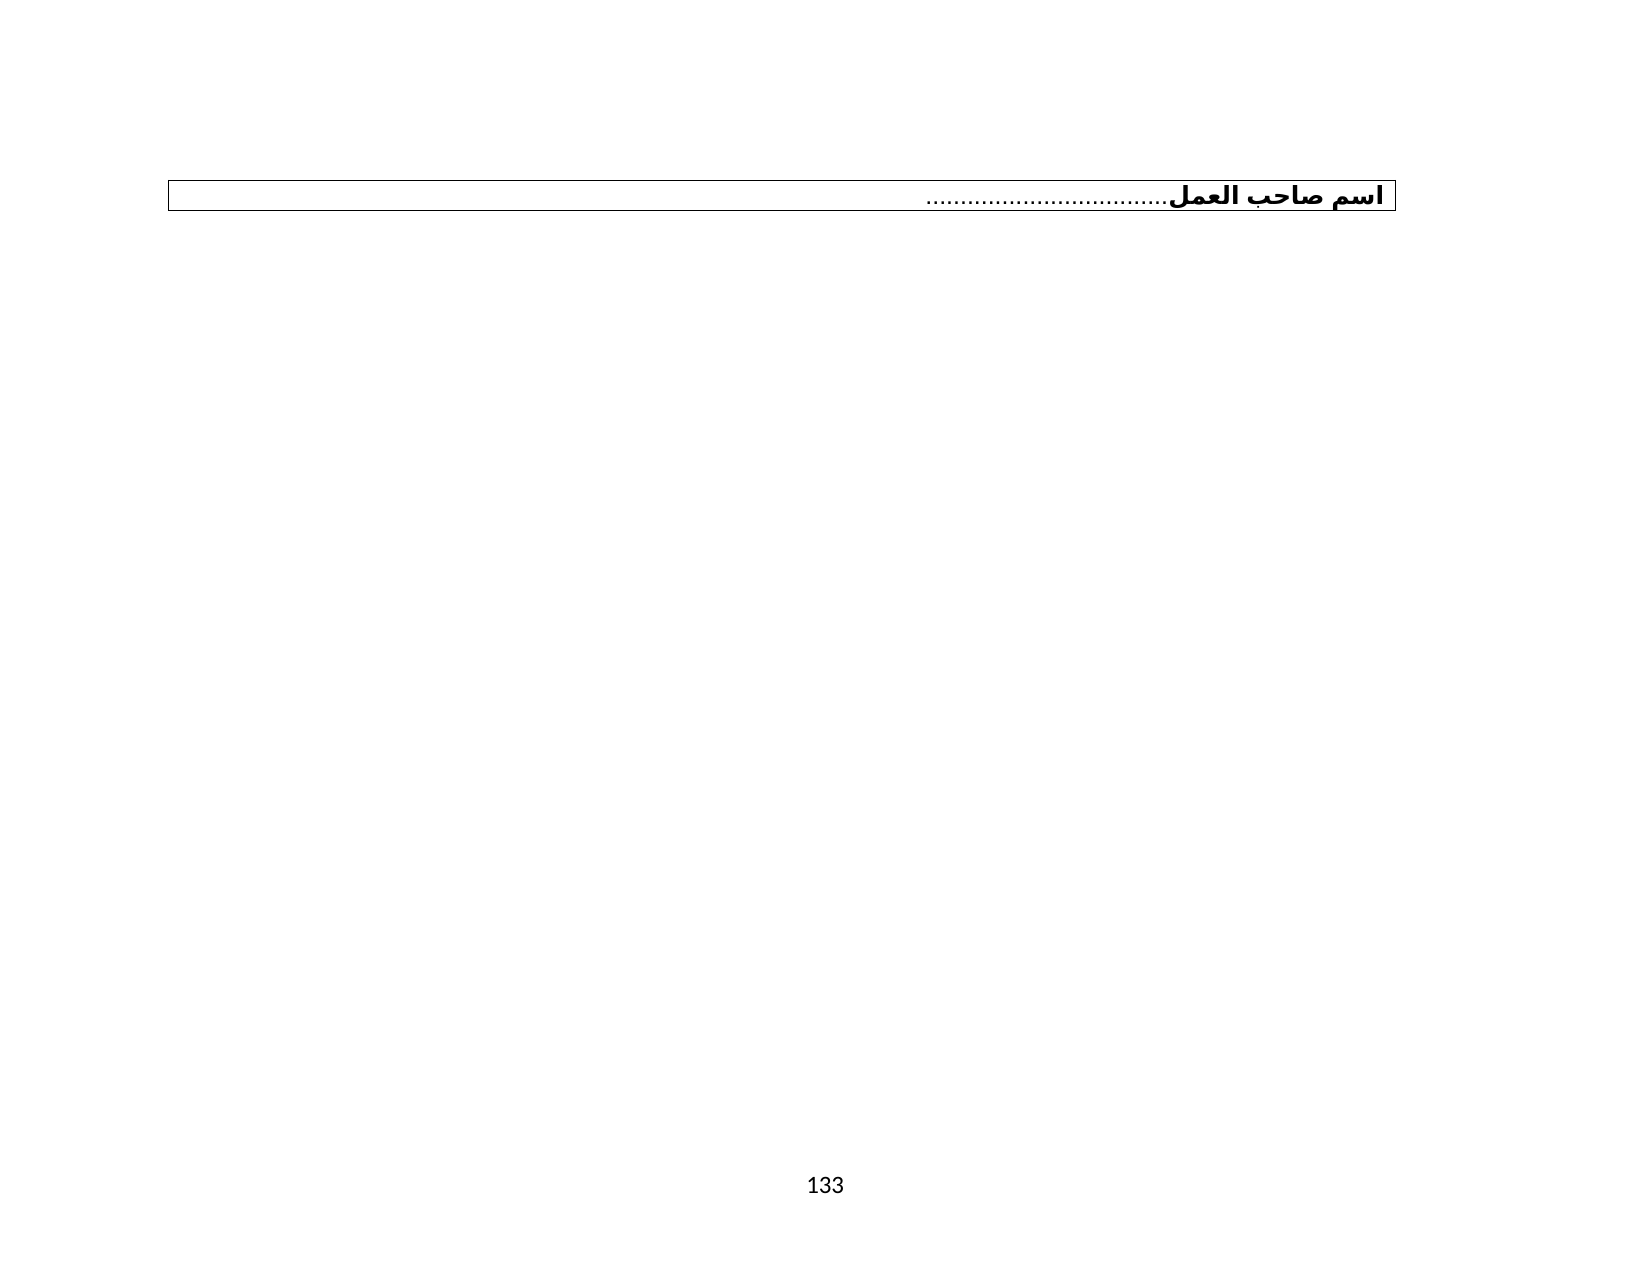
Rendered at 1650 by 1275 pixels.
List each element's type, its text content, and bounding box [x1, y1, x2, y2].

table_cell اسم صاحب العمل................................... [169, 181, 1395, 210]
